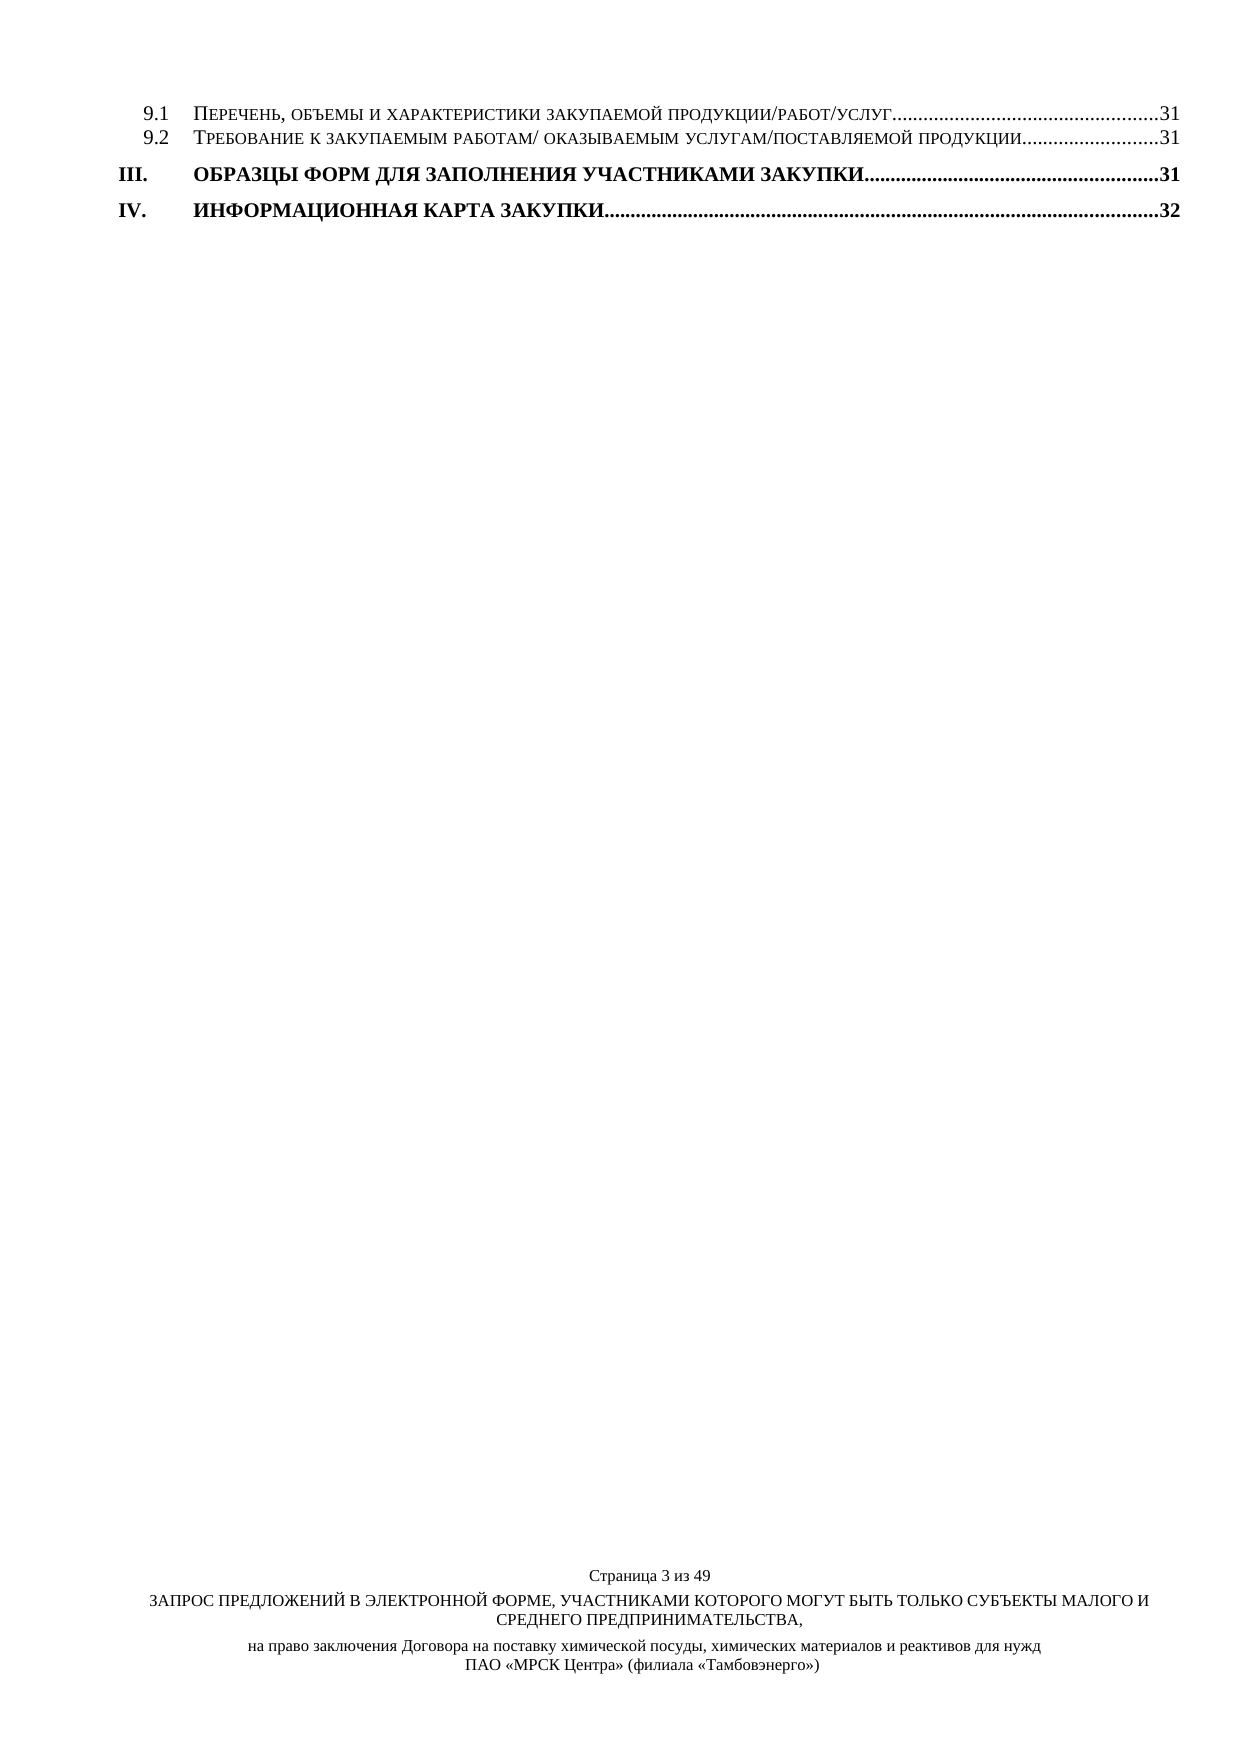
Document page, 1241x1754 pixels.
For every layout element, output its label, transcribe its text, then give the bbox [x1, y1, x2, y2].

text 9.1 Перечень, объемы и характеристики закупаемой продукции/работ/услуг 31 [143, 101, 1181, 125]
text III. ОБРАЗЦЫ ФОРМ ДЛЯ ЗАПОЛНЕНИЯ УЧАСТНИКАМИ ЗАКУПКИ 31 [118, 162, 1181, 186]
text IV. ИНФОРМАЦИОННАЯ КАРТА ЗАКУПКИ 32 [118, 198, 1181, 222]
text 9.2 Требование к закупаемым работам/ оказываемым услугам/поставляемой продукции 31 [143, 125, 1181, 149]
